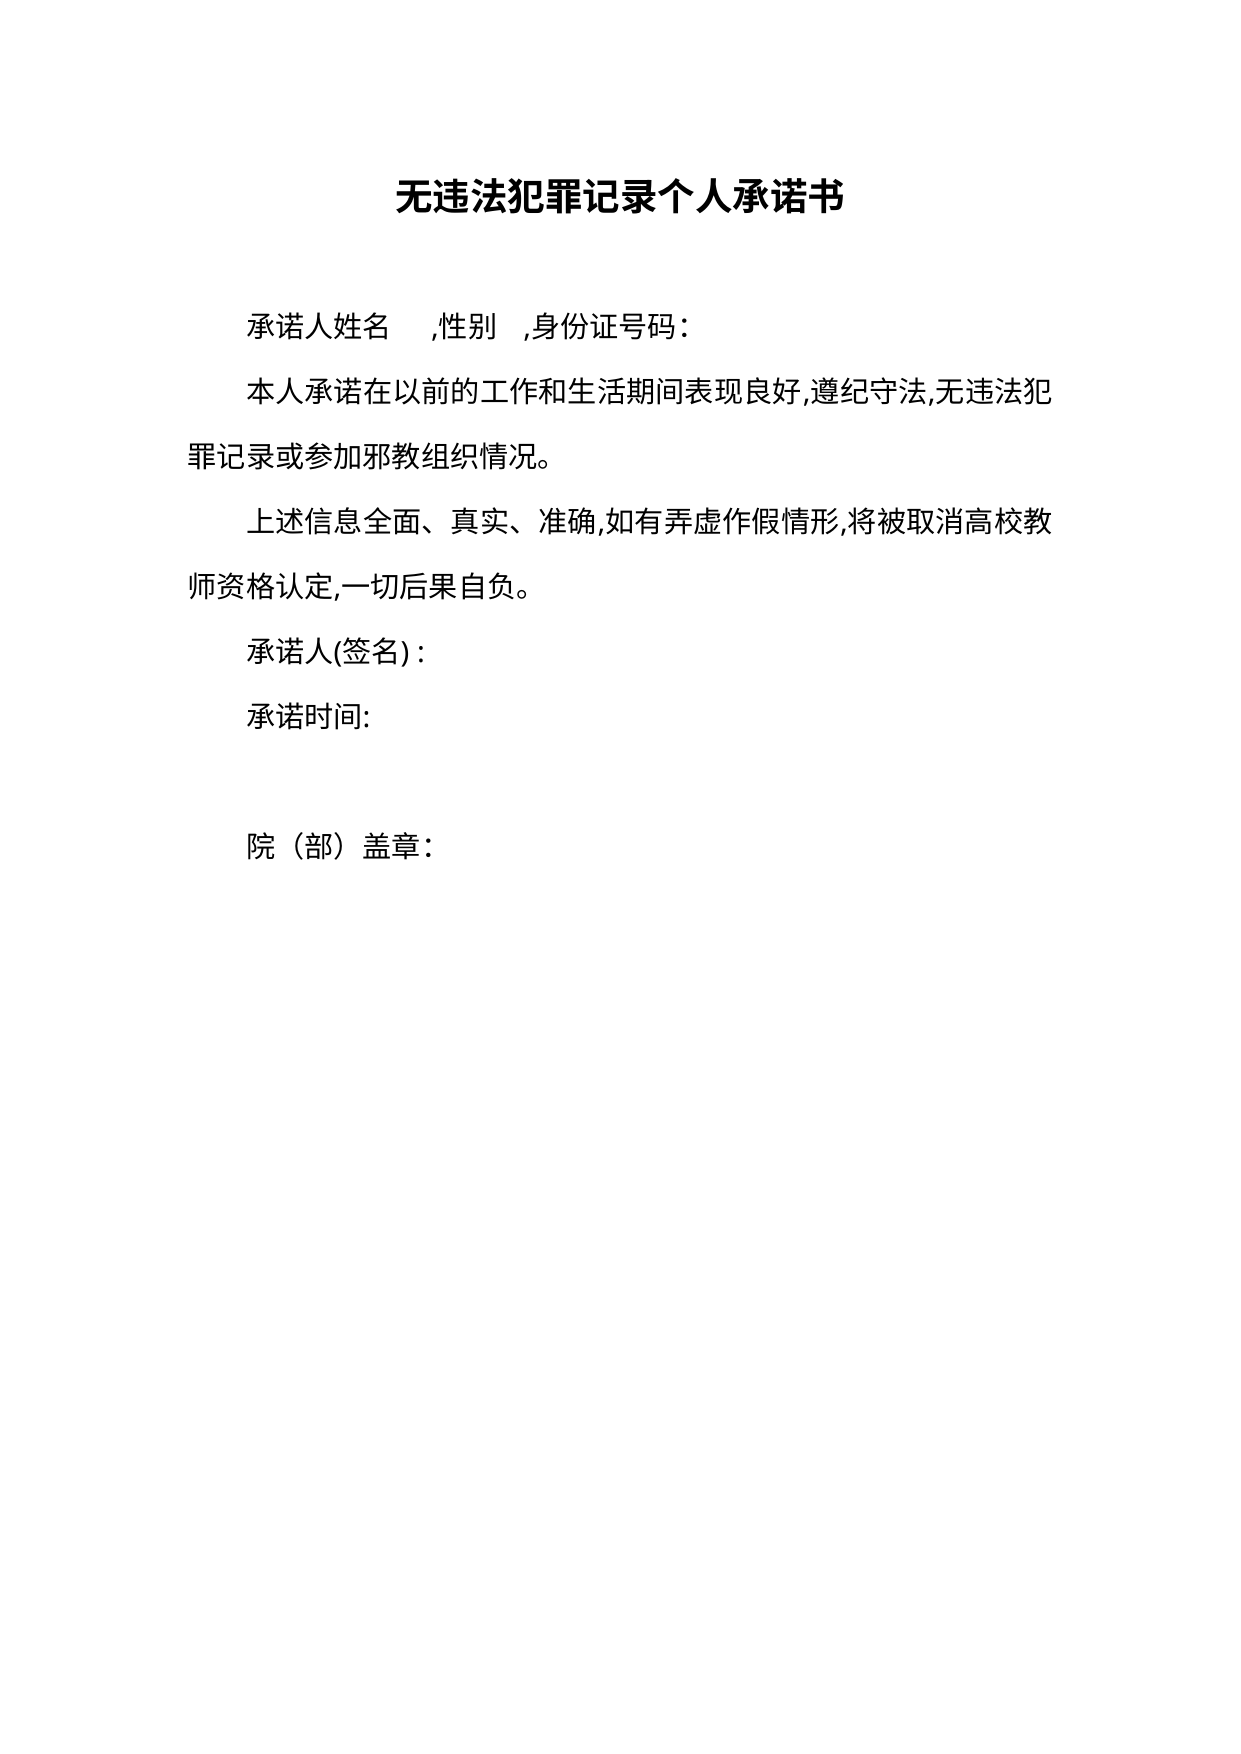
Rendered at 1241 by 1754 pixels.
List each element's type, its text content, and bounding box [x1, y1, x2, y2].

text 院（部）盖章： [187, 812, 1053, 877]
text 本人承诺在以前的工作和生活期间表现良好,遵纪守法,无违法犯罪记录或参加邪教组织情况。 [187, 357, 1053, 487]
text 承诺时间: [187, 682, 1053, 747]
text 无违法犯罪记录个人承诺书 [187, 162, 1053, 227]
text 承诺人(签名) : [187, 617, 1053, 682]
text 上述信息全面、真实、准确,如有弄虚作假情形,将被取消高校教师资格认定,一切后果自负。 [187, 487, 1053, 617]
text 承诺人姓名 ,性别 ,身份证号码： [187, 292, 1053, 357]
